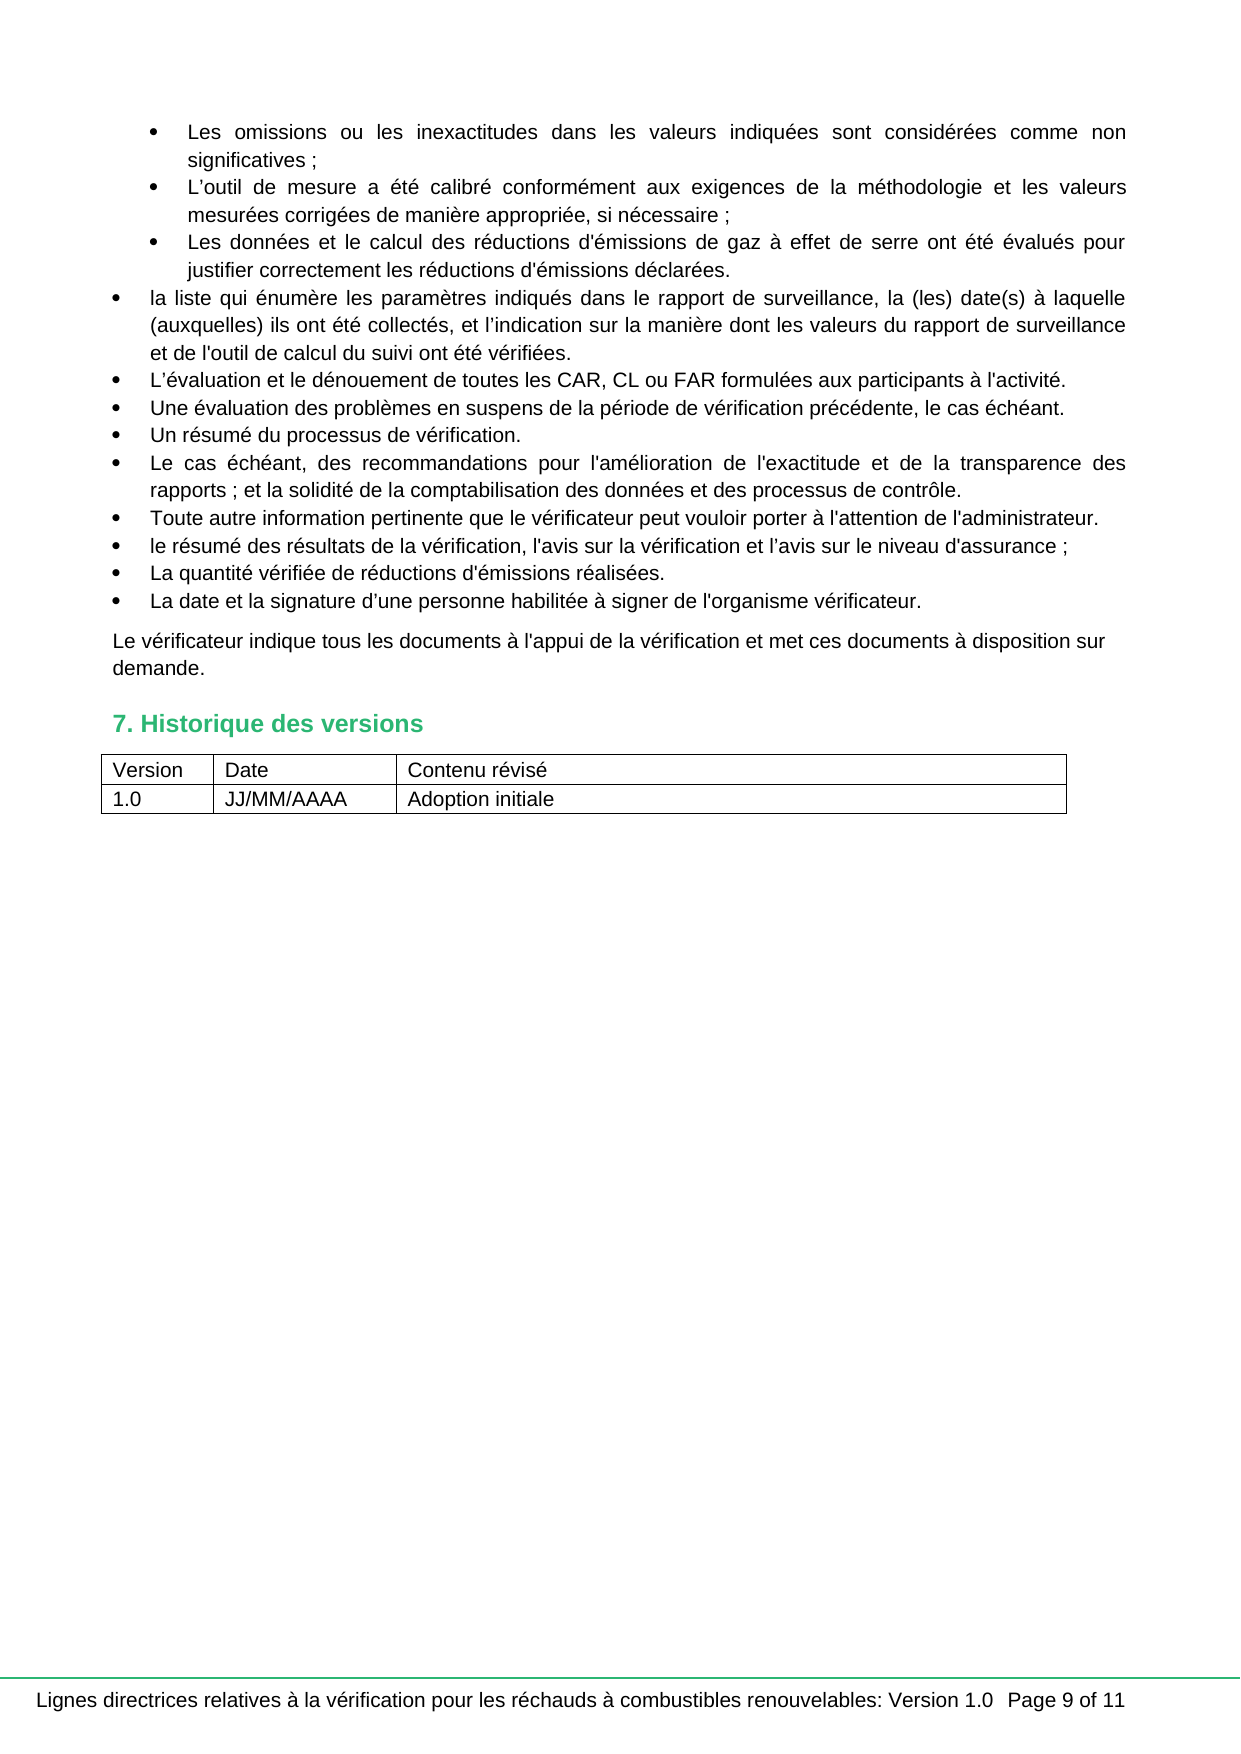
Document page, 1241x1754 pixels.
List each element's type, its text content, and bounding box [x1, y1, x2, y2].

text Le vérificateur indique tous les documents à l'appui de la vérification et met ces documents à disposition sur demande. [112, 629, 1128, 680]
list Le cas échéant, des recommandations pour l'amélioration de l'exactitude et de la transparence des rapports ; et la solidité de la comptabilisation des données et des processus de contrôle. [112, 451, 1128, 502]
list Les données et le calcul des réductions d'émissions de gaz à effet de serre ont été évalués pour justifier correctement les réductions d'émissions déclarées. [150, 230, 1128, 282]
list Une évaluation des problèmes en suspens de la période de vérification précédente, le cas échéant. [112, 396, 1128, 419]
subtitle Historique des versions [112, 709, 1128, 737]
table_header Contenu révisé [397, 755, 1066, 783]
table_cell Adoption initiale [397, 785, 1066, 813]
table_cell 1.0 [102, 785, 213, 813]
list La date et la signature d’une personne habilitée à signer de l'organisme vérificateur. [112, 589, 1128, 613]
list le résumé des résultats de la vérification, l'avis sur la vérification et l’avis sur le niveau d'assurance ; [112, 533, 1128, 557]
list La quantité vérifiée de réductions d'émissions réalisées. [112, 561, 1128, 585]
table_header Date [214, 755, 396, 783]
table_cell JJ/MM/AAAA [214, 785, 396, 813]
list L’évaluation et le dénouement de toutes les CAR, CL ou FAR formulées aux participants à l'activité. [112, 368, 1128, 392]
list Toute autre information pertinente que le vérificateur peut vouloir porter à l'attention de l'administrateur. [112, 506, 1128, 530]
list la liste qui énumère les paramètres indiqués dans le rapport de surveillance, la (les) date(s) à laquelle (auxquelles) ils ont été collectés, et l’indication sur la manière dont les valeurs du rapport de surveillance et de l'outil de calcul du suivi ont été vérifiées. [112, 285, 1128, 364]
list Les omissions ou les inexactitudes dans les valeurs indiquées sont considérées comme non significatives ; [150, 120, 1128, 172]
list Un résumé du processus de vérification. [112, 423, 1128, 447]
list L’outil de mesure a été calibré conformément aux exigences de la méthodologie et les valeurs mesurées corrigées de manière appropriée, si nécessaire ; [150, 175, 1128, 227]
table_header Version [102, 755, 213, 783]
